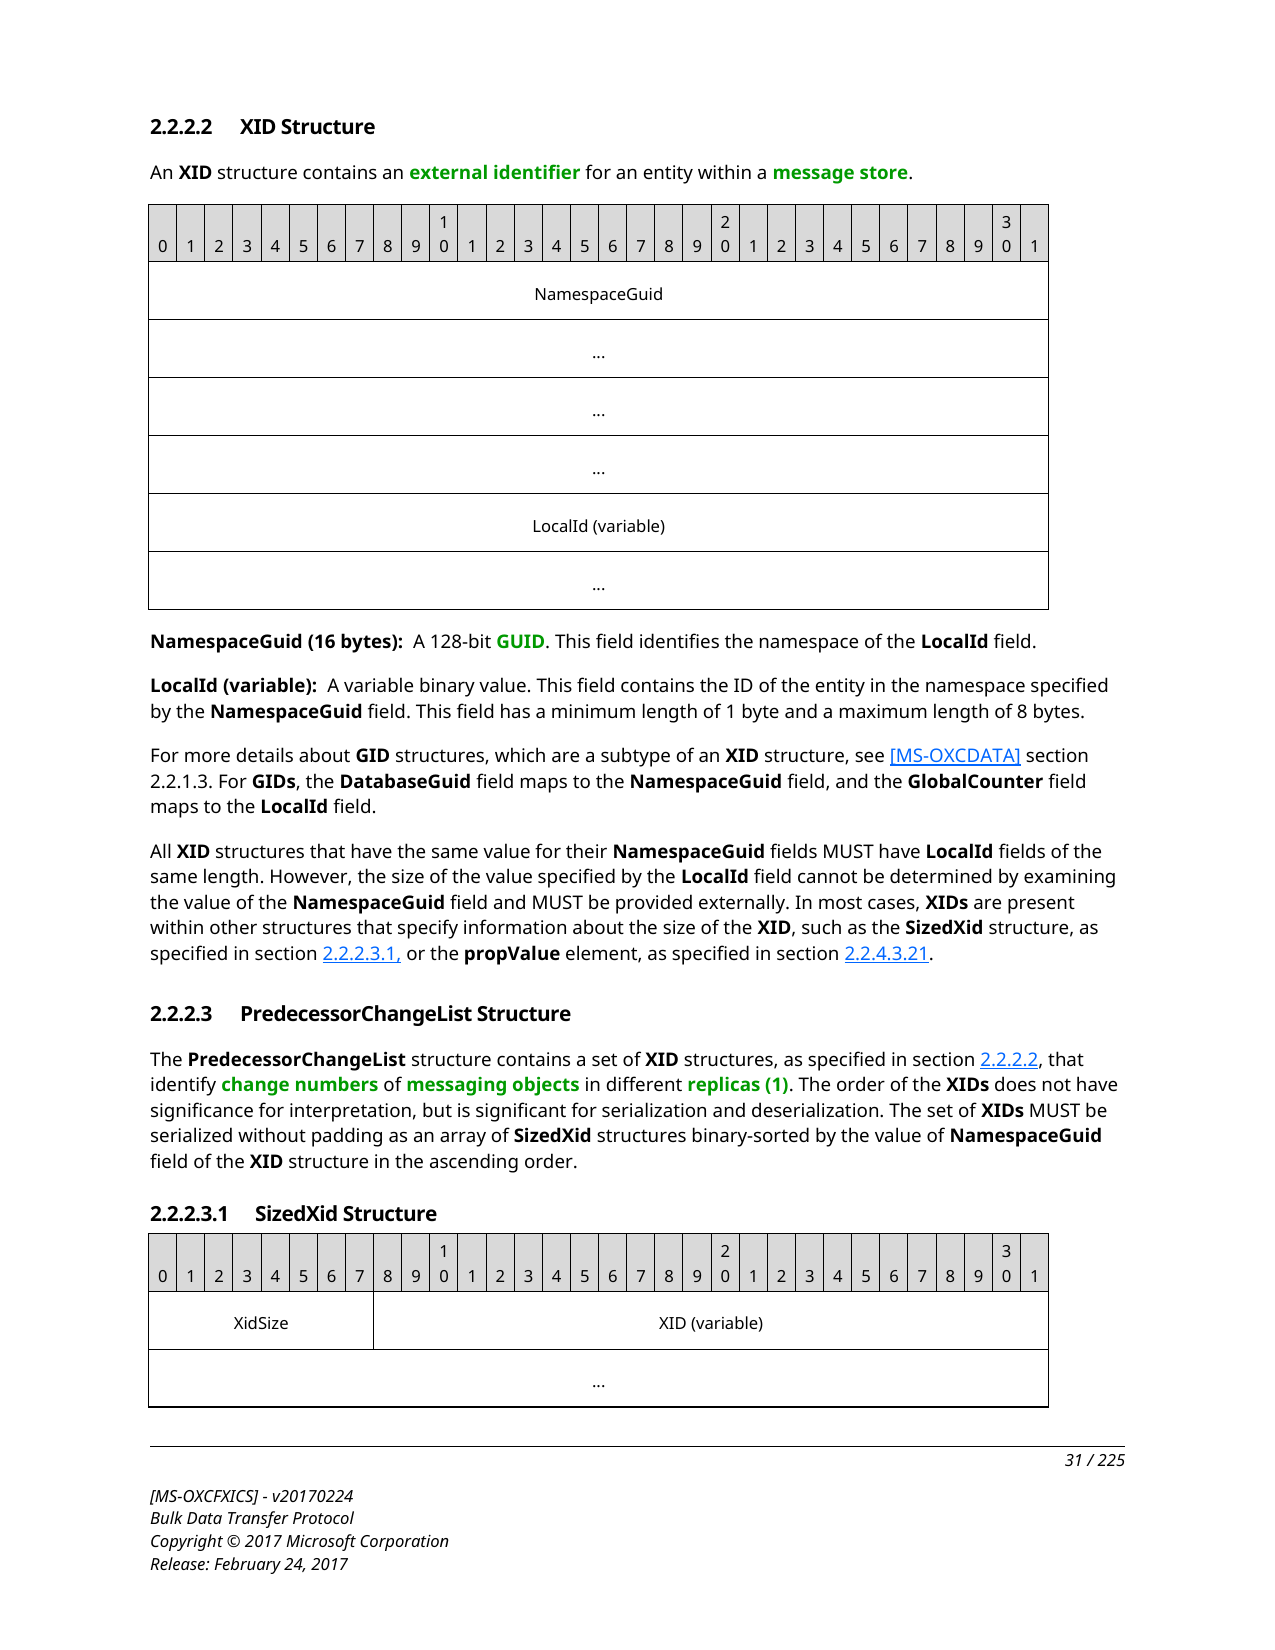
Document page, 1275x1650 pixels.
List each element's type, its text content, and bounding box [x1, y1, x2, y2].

text LocalId (variable): A variable binary value. This field contains the ID of the entity in the namespace specified by the NamespaceGuid field. This field has a minimum length of 1 byte and a maximum length of 8 bytes. [150, 673, 1125, 724]
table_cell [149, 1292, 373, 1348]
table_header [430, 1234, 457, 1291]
subtitle PredecessorChangeList Structure [150, 999, 1125, 1027]
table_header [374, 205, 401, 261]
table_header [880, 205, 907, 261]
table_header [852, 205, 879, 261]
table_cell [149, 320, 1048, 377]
text An XID structure contains an external identifier for an entity within a message store. [150, 160, 1125, 185]
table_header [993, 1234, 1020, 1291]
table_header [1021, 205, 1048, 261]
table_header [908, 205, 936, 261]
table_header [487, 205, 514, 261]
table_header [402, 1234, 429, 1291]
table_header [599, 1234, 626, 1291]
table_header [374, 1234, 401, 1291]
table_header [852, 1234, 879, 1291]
subtitle SizedXid Structure [150, 1199, 1125, 1227]
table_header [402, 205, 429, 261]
text NamespaceGuid (16 bytes): A 128-bit GUID. This field identifies the namespace of the LocalId field. [150, 628, 1125, 654]
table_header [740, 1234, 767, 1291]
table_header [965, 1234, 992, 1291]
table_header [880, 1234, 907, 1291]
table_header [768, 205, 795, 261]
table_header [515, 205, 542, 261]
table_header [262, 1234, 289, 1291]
text The PredecessorChangeList structure contains a set of XID structures, as specified in section 2.2.2.2, that identify change numbers of messaging objects in different replicas (1). The order of the XIDs does not have significance for interpretation, but is significant for serialization and deserialization. The set of XIDs MUST be serialized without padding as an array of SizedXid structures binary-sorted by the value of NamespaceGuid field of the XID structure in the ascending order. [150, 1046, 1125, 1174]
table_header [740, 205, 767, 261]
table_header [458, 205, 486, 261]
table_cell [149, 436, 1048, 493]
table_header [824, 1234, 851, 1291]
list All XID structures that have the same value for their NamespaceGuid fields MUST have LocalId fields of the same length. However, the size of the value specified by the LocalId field cannot be determined by examining the value of the NamespaceGuid field and MUST be provided externally. In most cases, XIDs are present within other structures that specify information about the size of the XID, such as the SizedXid structure, as specified in section 2.2.2.3.1, or the propValue element, as specified in section 2.2.4.3.21. [150, 838, 1125, 966]
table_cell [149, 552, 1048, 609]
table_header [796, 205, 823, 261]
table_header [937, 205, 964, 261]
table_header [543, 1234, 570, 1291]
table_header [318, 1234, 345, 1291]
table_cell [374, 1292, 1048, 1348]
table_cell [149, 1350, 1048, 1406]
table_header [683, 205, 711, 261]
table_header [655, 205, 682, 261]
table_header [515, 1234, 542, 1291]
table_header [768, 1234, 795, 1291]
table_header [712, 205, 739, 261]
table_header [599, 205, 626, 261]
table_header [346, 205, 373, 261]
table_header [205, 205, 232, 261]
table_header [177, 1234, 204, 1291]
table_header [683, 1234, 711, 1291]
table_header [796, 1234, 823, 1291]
list For more details about GID structures, which are a subtype of an XID structure, see [MS-OXCDATA] section 2.2.1.3. For GIDs, the DatabaseGuid field maps to the NamespaceGuid field, and the GlobalCounter field maps to the LocalId field. [150, 743, 1125, 819]
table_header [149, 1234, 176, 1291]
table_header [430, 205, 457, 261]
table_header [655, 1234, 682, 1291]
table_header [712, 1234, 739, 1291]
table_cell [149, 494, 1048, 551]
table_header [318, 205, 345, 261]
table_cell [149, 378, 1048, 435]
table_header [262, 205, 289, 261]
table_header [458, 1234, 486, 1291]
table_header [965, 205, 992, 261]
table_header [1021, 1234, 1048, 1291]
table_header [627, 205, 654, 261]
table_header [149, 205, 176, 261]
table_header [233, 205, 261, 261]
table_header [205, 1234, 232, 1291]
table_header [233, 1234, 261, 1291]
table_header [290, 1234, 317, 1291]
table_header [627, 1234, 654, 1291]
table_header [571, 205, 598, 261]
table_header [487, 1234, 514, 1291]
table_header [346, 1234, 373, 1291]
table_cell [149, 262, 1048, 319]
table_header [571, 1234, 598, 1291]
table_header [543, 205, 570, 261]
subtitle XID Structure [150, 112, 1125, 141]
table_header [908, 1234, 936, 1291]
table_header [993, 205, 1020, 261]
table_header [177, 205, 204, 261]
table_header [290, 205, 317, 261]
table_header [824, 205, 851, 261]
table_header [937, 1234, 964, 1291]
